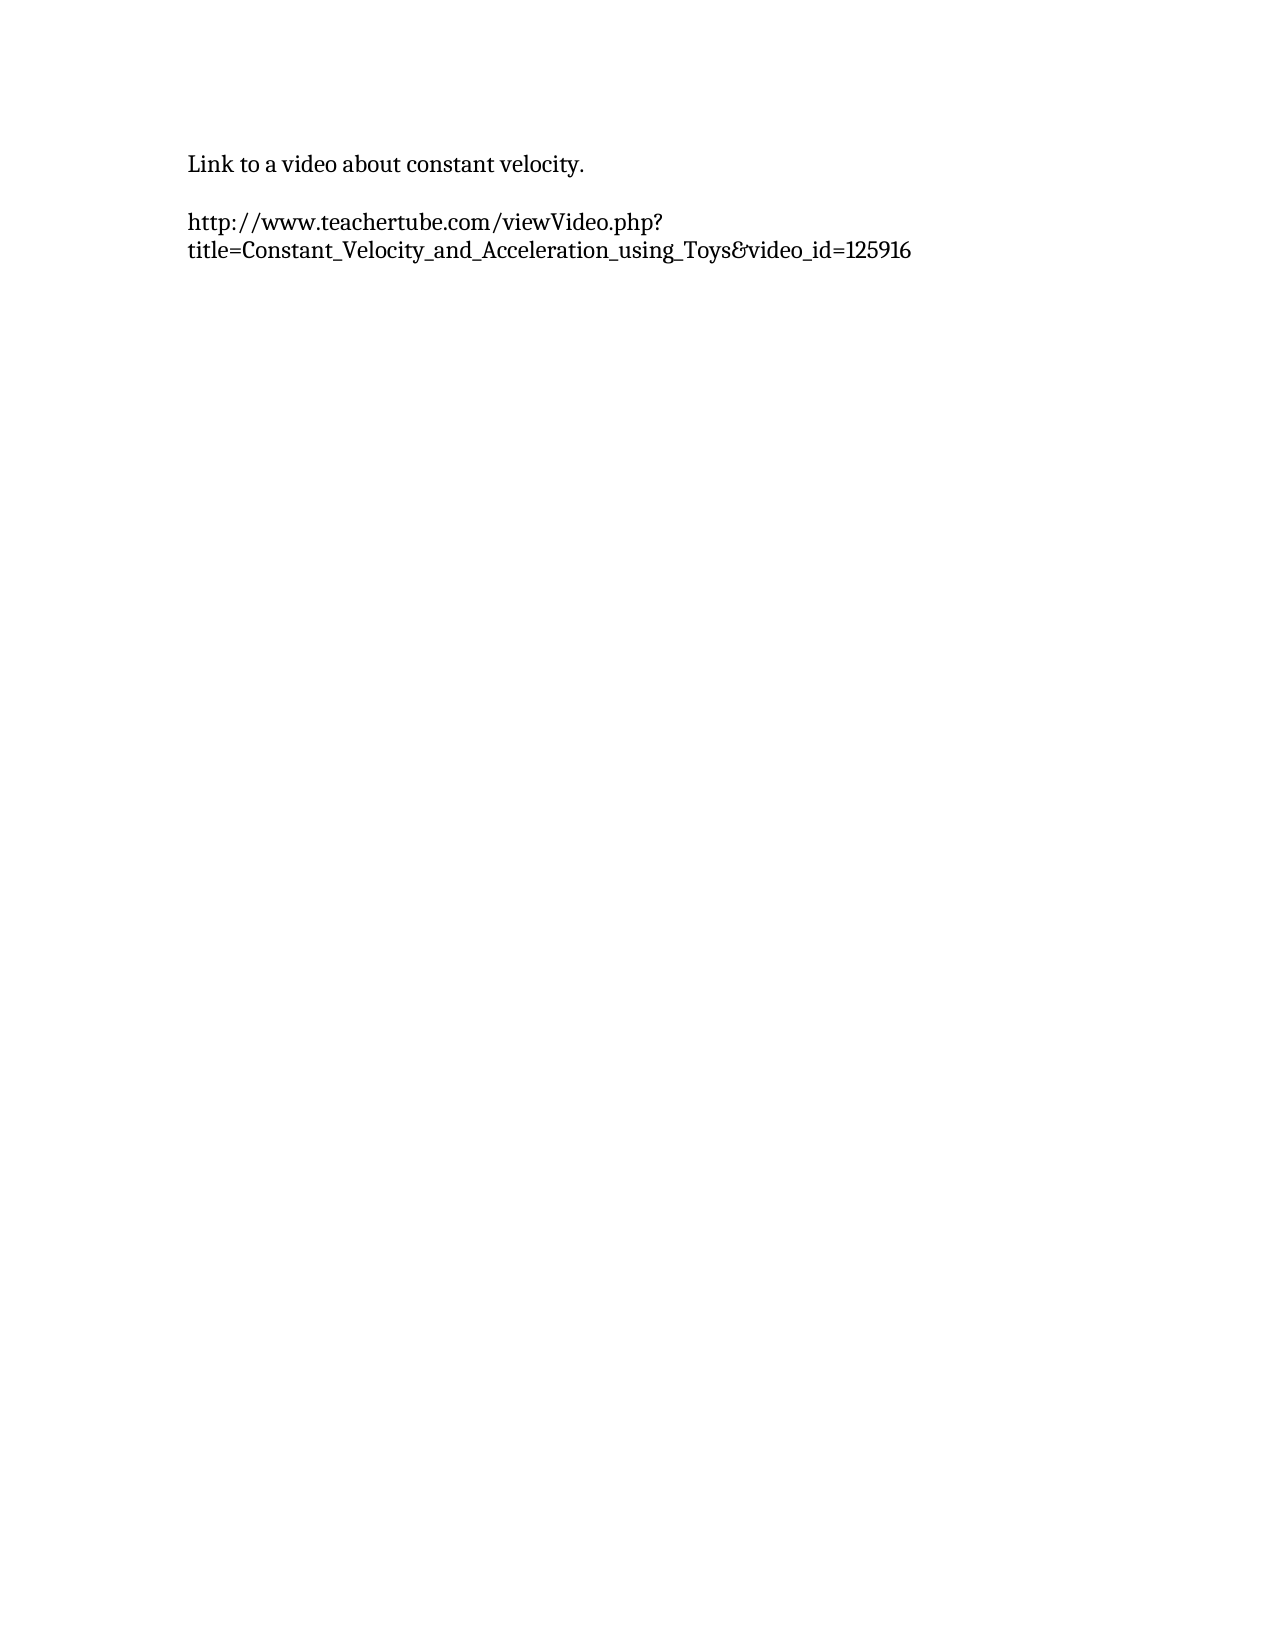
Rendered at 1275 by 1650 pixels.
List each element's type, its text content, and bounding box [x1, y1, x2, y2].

text Link to a video about constant velocity. [187, 150, 1087, 179]
text http://www.teachertube.com/viewVideo.php?title=Constant_Velocity_and_Acceleration_using_Toys&video_id=125916 [187, 207, 1087, 265]
